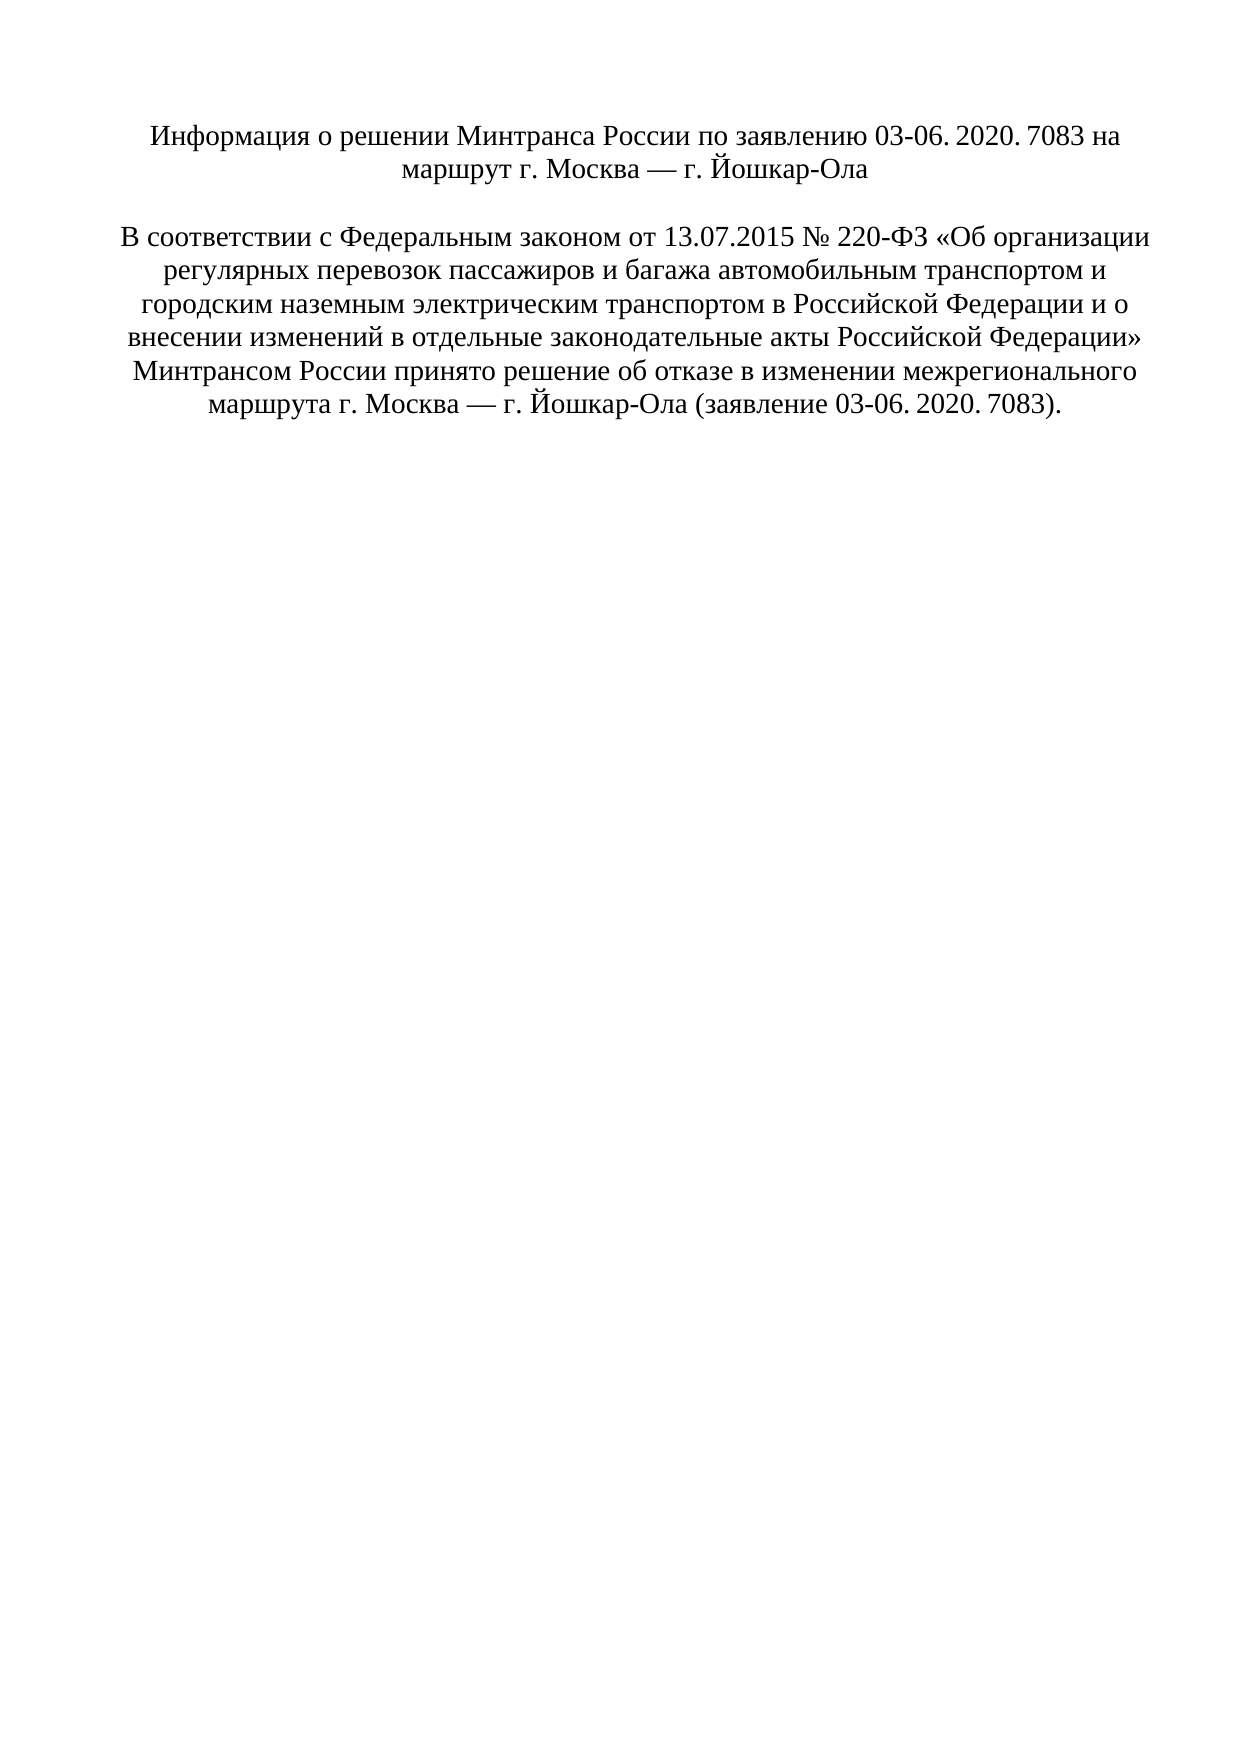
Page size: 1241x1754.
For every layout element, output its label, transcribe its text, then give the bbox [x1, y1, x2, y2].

text Информация о решении Минтранса России по заявлению 03-06. 2020. 7083 на маршрут г. Москва — г. Йошкар-Ола [118, 118, 1152, 185]
text В соответствии с Федеральным законом от 13.07.2015 № 220-ФЗ «Об организации регулярных перевозок пассажиров и багажа автомобильным транспортом и городским наземным электрическим транспортом в Российской Федерации и о внесении изменений в отдельные законодательные акты Российской Федерации» Минтрансом России принято решение об отказе в изменении межрегионального маршрута г. Москва — г. Йошкар-Ола (заявление 03-06. 2020. 7083). [118, 219, 1152, 420]
